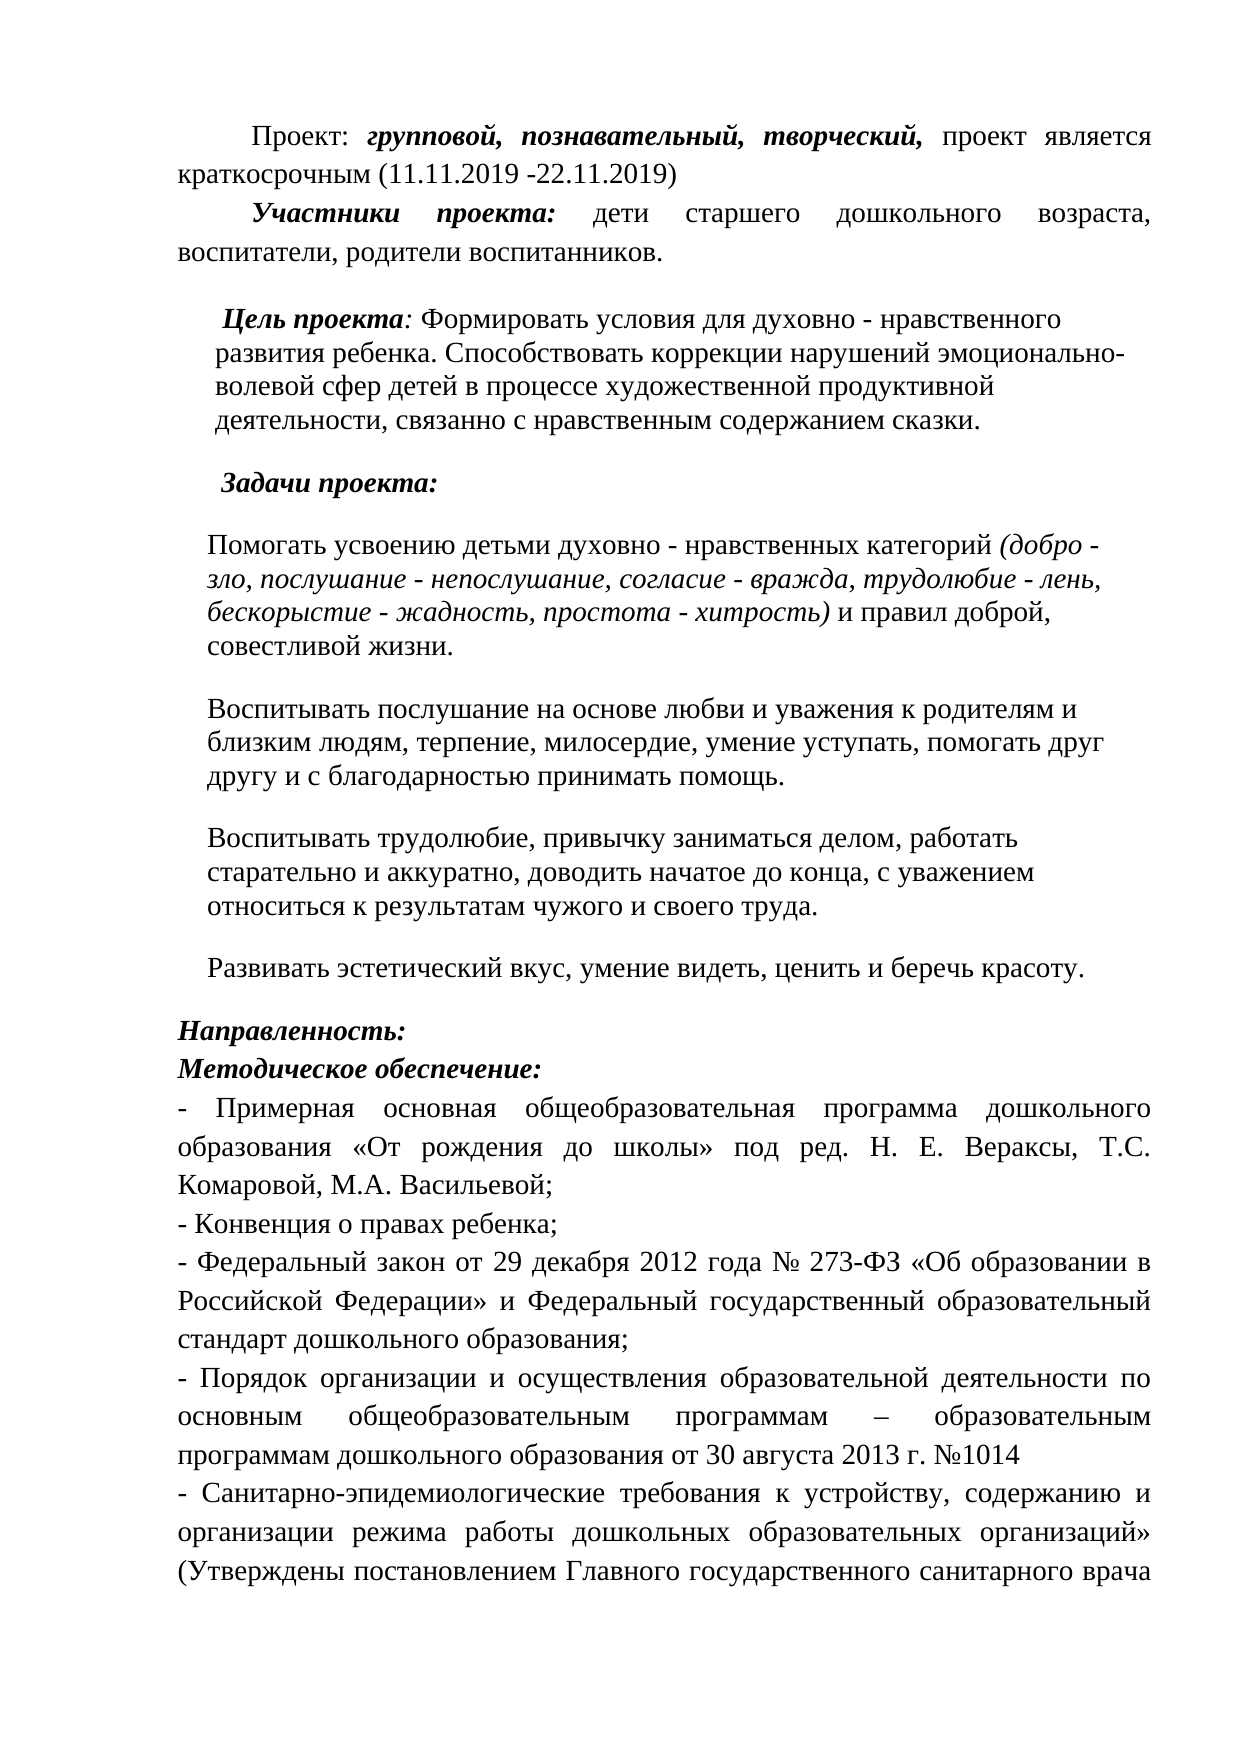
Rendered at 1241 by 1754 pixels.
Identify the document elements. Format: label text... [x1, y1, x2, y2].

text Участники проекта: дети старшего дошкольного возраста, воспитатели, родители воспитанников. [177, 195, 1152, 267]
text - Порядок организации и осуществления образовательной деятельности по основным общеобразовательным программам – образовательным программам дошкольного образования от 30 августа 2013 г. №1014 [177, 1360, 1152, 1471]
text Воспитывать трудолюбие, привычку заниматься делом, работать старательно и аккуратно, доводить начатое до конца, с уважением относиться к результатам чужого и своего труда. [207, 821, 1152, 921]
text Цель проекта: Формировать условия для духовно - нравственного развития ребенка. Способствовать коррекции нарушений эмоционально-волевой сфер детей в процессе художественной продуктивной деятельности, связанно с нравственным содержанием сказки. [215, 301, 1152, 436]
text Задачи проекта: [177, 465, 1152, 498]
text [177, 1476, 1152, 1586]
text Воспитывать послушание на основе любви и уважения к родителям и близким людям, терпение, милосердие, умение уступать, помогать друг другу и с благодарностью принимать помощь. [207, 691, 1152, 791]
text - Конвенция о правах ребенка; [177, 1206, 1152, 1239]
text Развивать эстетический вкус, умение видеть, ценить и беречь красоту. [207, 950, 1152, 984]
text Методическое обеспечение: [177, 1052, 1152, 1085]
text Направленность: [177, 1013, 1152, 1047]
text Проект: групповой, познавательный, творческий, проект является краткосрочным (11.11.2019 -22.11.2019) [177, 118, 1152, 190]
text Помогать усвоению детьми духовно - нравственных категорий (добро - зло, послушание - непослушание, согласие - вражда, трудолюбие - лень, бескорыстие - жадность, простота - хитрость) и правил доброй, совестливой жизни. [207, 527, 1152, 662]
text - Федеральный закон от 29 декабря 2012 года № 273-ФЗ «Об образовании в Российской Федерации» и Федеральный государственный образовательный стандарт дошкольного образования; [177, 1244, 1152, 1355]
text - Примерная основная общеобразовательная программа дошкольного образования «От рождения до школы» под ред. Н. Е. Вераксы, Т.С. Комаровой, М.А. Васильевой; [177, 1090, 1152, 1201]
